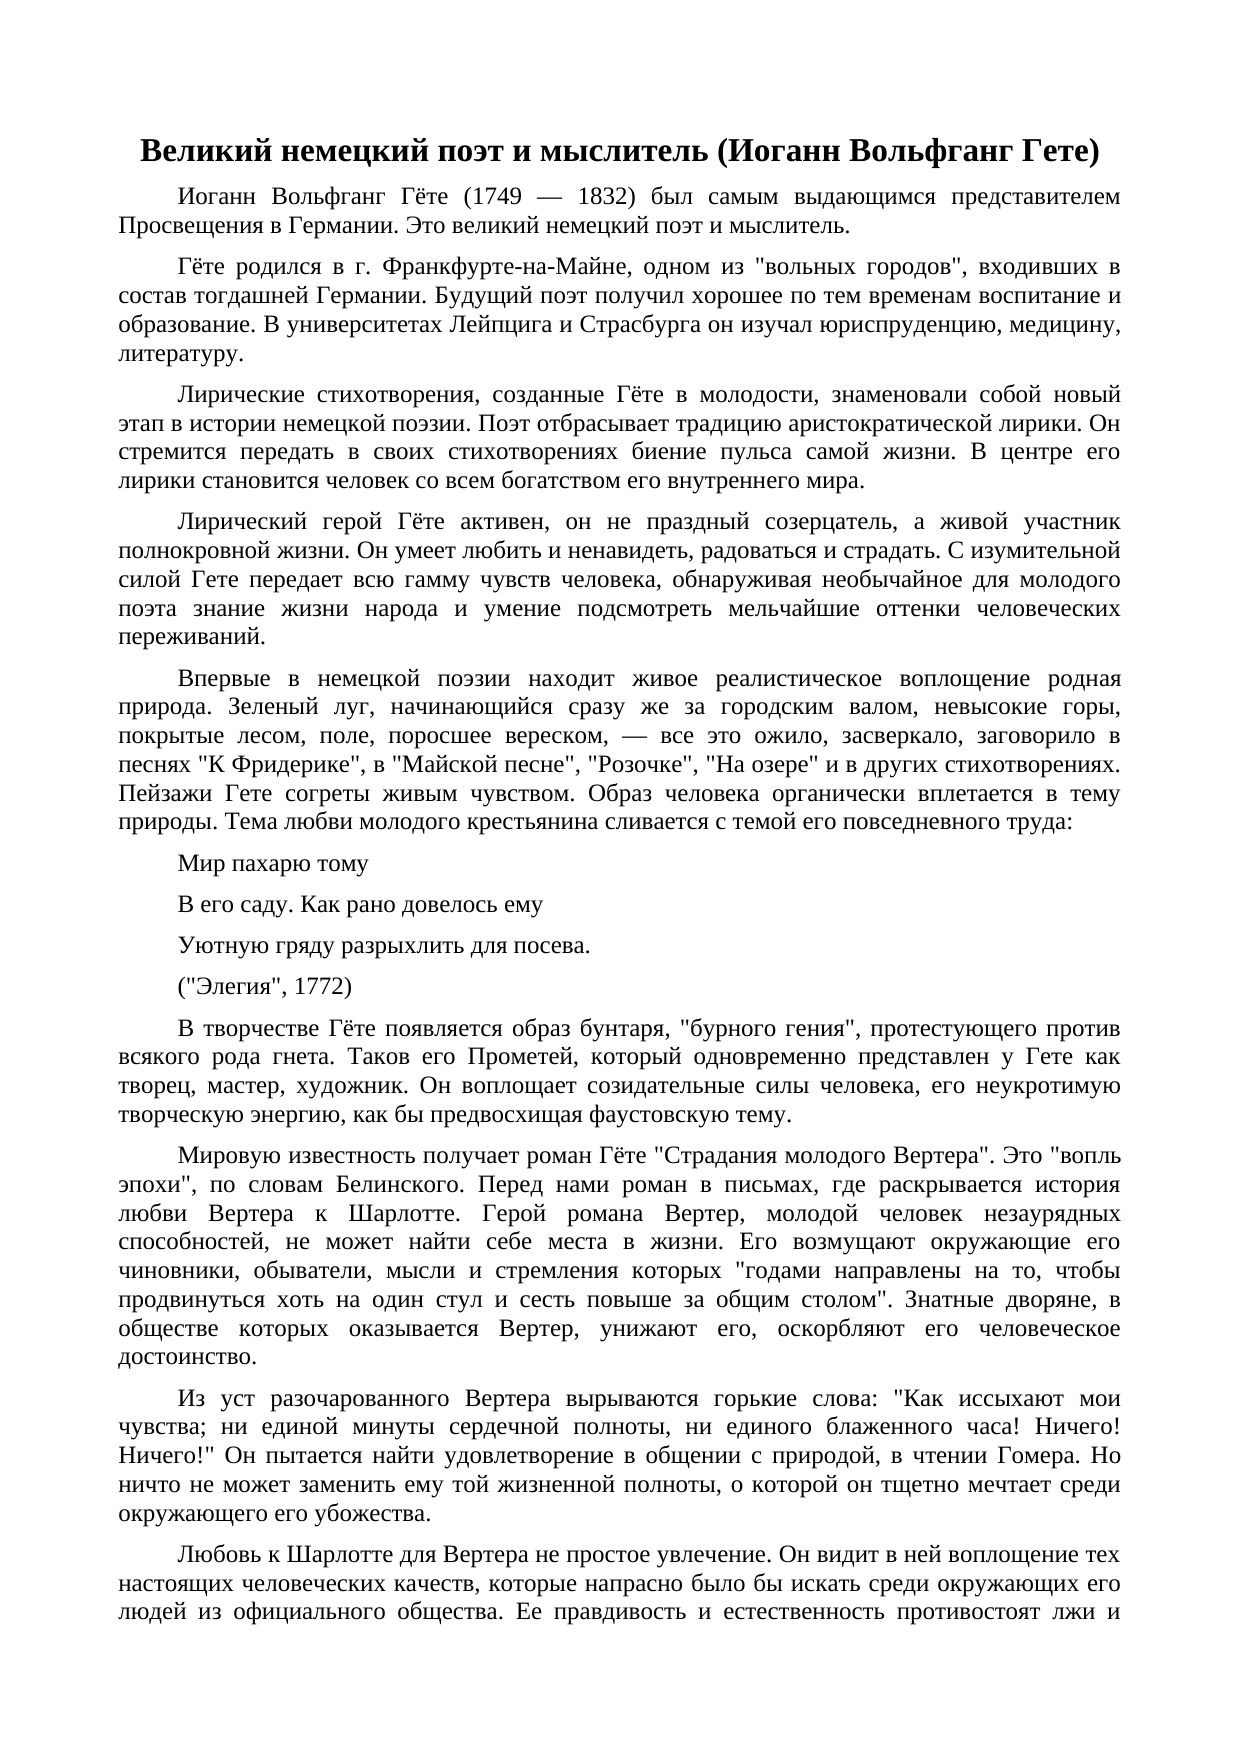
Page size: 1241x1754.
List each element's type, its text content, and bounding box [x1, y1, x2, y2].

text Лирические стихотворения, созданные Гёте в молодости, знаменовали собой новый этап в истории немецкой поэзии. Поэт отбрасывает традицию аристократической лирики. Он стремится передать в своих стихотворениях биение пульса самой жизни. В центре его лирики становится человек со всем богатством его внутреннего мира. [118, 379, 1122, 494]
text Лирический герой Гёте активен, он не праздный созерцатель, а живой участник полнокровной жизни. Он умеет любить и ненавидеть, радоваться и страдать. С изумительной силой Гете передает всю гамму чувств человека, обнаруживая необычайное для молодого поэта знание жизни народа и умение подсмотреть мельчайшие оттенки человеческих переживаний. [118, 506, 1122, 650]
text Иоганн Вольфганг Гёте (1749 — 1832) был самым выдающимся представителем Просвещения в Германии. Это великий немецкий поэт и мыслитель. [118, 181, 1122, 239]
text В творчестве Гёте появляется образ бунтаря, "бурного гения", протестующего против всякого рода гнета. Таков его Прометей, который одновременно представлен у Гете как творец, мастер, художник. Он воплощает созидательные силы человека, его неукротимую творческую энергию, как бы предвосхищая фаустовскую тему. [118, 1013, 1122, 1128]
text Из уст разочарованного Вертера вырываются горькие слова: "Как иссыхают мои чувства; ни единой минуты сердечной полноты, ни единого блаженного часа! Ничего! Ничего!" Он пытается найти удовлетворение в общении с природой, в чтении Гомера. Но ничто не может заменить ему той жизненной полноты, о которой он тщетно мечтает среди окружающего его убожества. [118, 1383, 1122, 1526]
text Великий немецкий поэт и мыслитель (Иоганн Вольфганг Гете) [118, 131, 1122, 169]
text В его саду. Как рано довелось ему [118, 889, 1122, 918]
text Гёте родился в г. Франкфурте-на-Майне, одном из "вольных городов", входивших в состав тогдашней Германии. Будущий поэт получил хорошее по тем временам воспитание и образование. В университетах Лейпцига и Страсбурга он изучал юриспруденцию, медицину, литературу. [118, 251, 1122, 366]
text Уютную гряду разрыхлить для посева. [118, 930, 1122, 959]
text ("Элегия", 1772) [118, 971, 1122, 1000]
text Впервые в немецкой поэзии находит живое реалистическое воплощение родная природа. Зеленый луг, начинающийся сразу же за городским валом, невысокие горы, покрытые лесом, поле, поросшее вереском, — все это ожило, засверкало, заговорило в песнях "К Фридерике", в "Майской песне", "Розочке", "На озере" и в других стихотворениях. Пейзажи Гете согреты живым чувством. Образ человека органически вплетается в тему природы. Тема любви молодого крестьянина сливается с темой его повседневного труда: [118, 663, 1122, 835]
text Мировую известность получает роман Гёте "Страдания молодого Вертера". Это "вопль эпохи", по словам Белинского. Перед нами роман в письмах, где раскрывается история любви Вертера к Шарлотте. Герой романа Вертер, молодой человек незаурядных способностей, не может найти себе места в жизни. Его возмущают окружающие его чиновники, обыватели, мысли и стремления которых "годами направлены на то, чтобы продвинуться хоть на один стул и сесть повыше за общим столом". Знатные дворяне, в обществе которых оказывается Вертер, унижают его, оскорбляют его человеческое достоинство. [118, 1140, 1122, 1370]
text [118, 1539, 1122, 1625]
text Мир пахарю тому [118, 848, 1122, 876]
